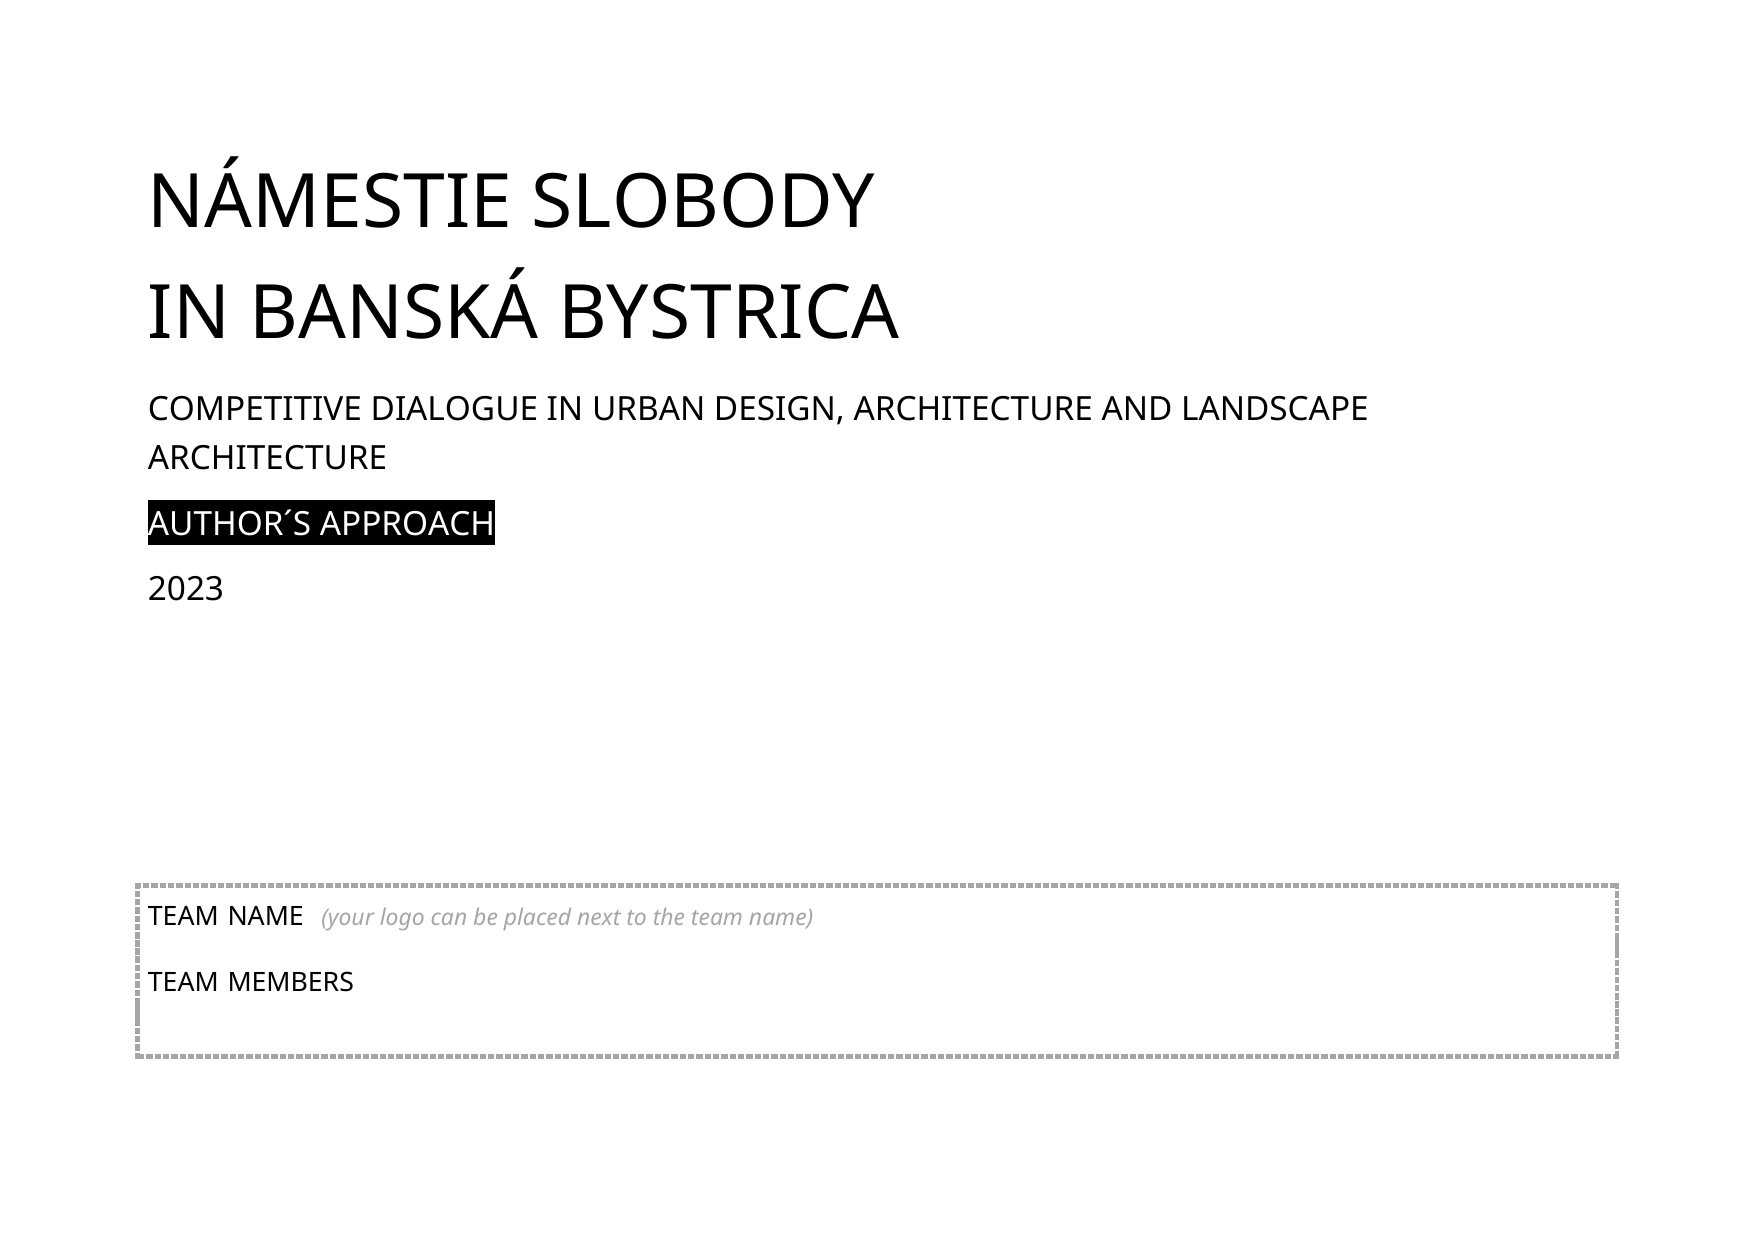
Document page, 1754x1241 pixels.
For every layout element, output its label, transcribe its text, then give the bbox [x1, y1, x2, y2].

text NÁMESTIE SLOBODY IN BANSKÁ BYSTRICA [148, 148, 1606, 360]
text team members [135, 948, 1619, 1001]
text AUTHOR´S APPROACH [148, 499, 1606, 545]
text 2023 [148, 565, 1606, 611]
text COMPETITIVE DIALOGUE IN URBAN DESIGN, ARCHITECTURE AND LANDSCAPE ARCHITECTURE [148, 385, 1606, 479]
text team name (your logo can be placed next to the team name) [135, 883, 1619, 935]
